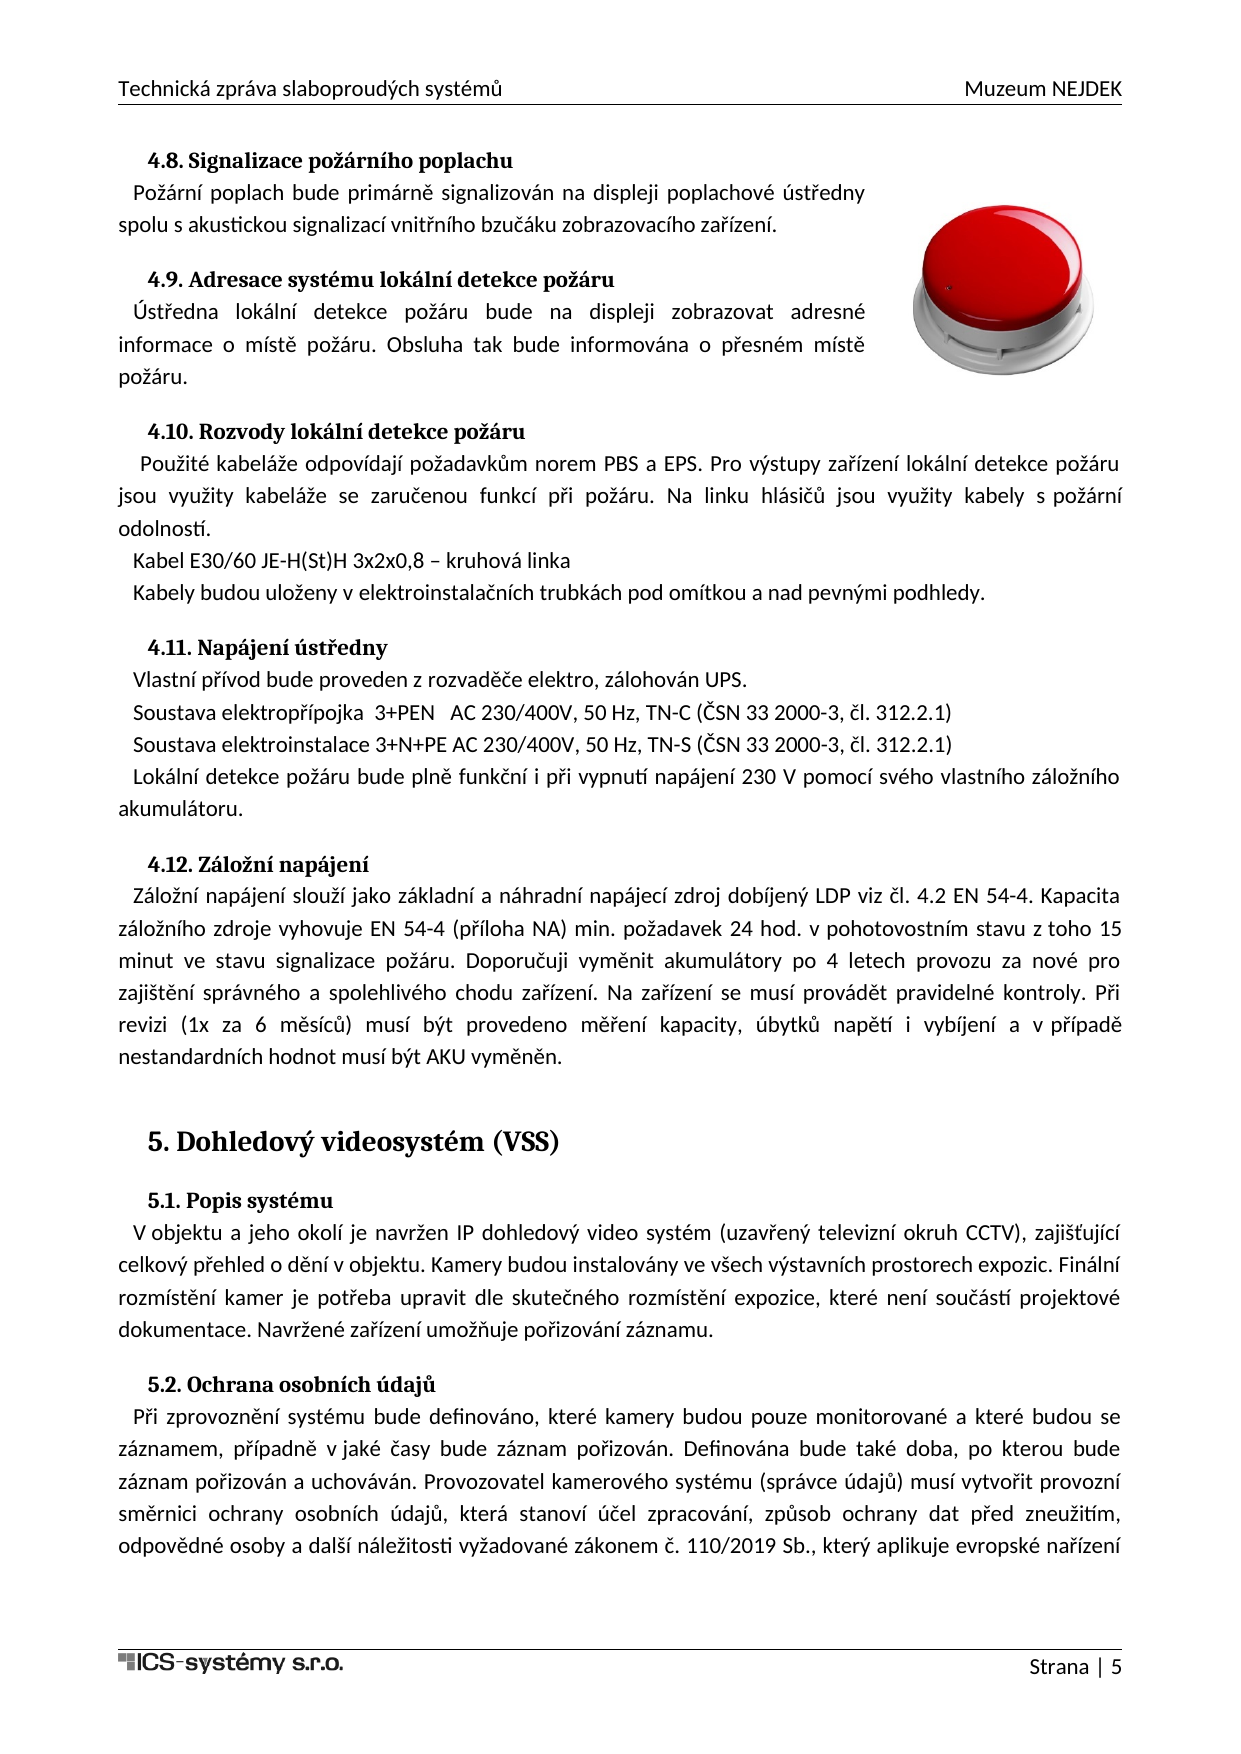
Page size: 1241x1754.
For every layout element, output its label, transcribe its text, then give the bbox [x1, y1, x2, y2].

text Lokální detekce požáru bude plně funkční i při vypnutí napájení 230 V pomocí svého vlastního záložního akumulátoru. [118, 762, 1122, 822]
subtitle Dohledový videosystém (VSS) [148, 1125, 1122, 1158]
picture [885, 202, 1122, 380]
text Soustava elektroinstalace 3+N+PE AC 230/400V, 50 Hz, TN-S (ČSN 33 2000-3, čl. 312.2.1) [118, 730, 1122, 758]
subtitle Signalizace požárního poplachu [148, 148, 1122, 174]
subtitle Napájení ústředny [148, 635, 1122, 662]
text Soustava elektropřípojka 3+PEN AC 230/400V, 50 Hz, TN-C (ČSN 33 2000-3, čl. 312.2.1) [118, 698, 1122, 726]
subtitle Záložní napájení [148, 851, 1122, 878]
subtitle Adresace systému lokální detekce požáru [148, 267, 885, 294]
text Záložní napájení slouží jako základní a náhradní napájecí zdroj dobíjený LDP viz čl. 4.2 EN 54-4. Kapacita záložního zdroje vyhovuje EN 54-4 (příloha NA) min. požadavek 24 hod. v pohotovostním stavu z toho 15 minut ve stavu signalizace požáru. Doporučuji vyměnit akumulátory po 4 letech provozu za nové pro zajištění správného a spolehlivého chodu zařízení. Na zařízení se musí provádět pravidelné kontroly. Při revizi (1x za 6 měsíců) musí být provedeno měření kapacity, úbytků napětí i vybíjení a v případě nestandardních hodnot musí být AKU vyměněn. [118, 882, 1122, 1071]
subtitle Rozvody lokální detekce požáru [148, 419, 1122, 445]
text Požární poplach bude primárně signalizován na displeji poplachové ústředny spolu s akustickou signalizací vnitřního bzučáku zobrazovacího zařízení. [118, 178, 1122, 238]
picture [118, 1652, 343, 1674]
subtitle Popis systému [148, 1188, 1122, 1214]
text Použité kabeláže odpovídají požadavkům norem PBS a EPS. Pro výstupy zařízení lokální detekce požáru jsou využity kabeláže se zaručenou funkcí při požáru. Na linku hlásičů jsou využity kabely s požární odolností. [118, 449, 1122, 542]
text Kabel E30/60 JE-H(St)H 3x2x0,8 – kruhová linka [118, 546, 1122, 574]
text V objektu a jeho okolí je navržen IP dohledový video systém (uzavřený televizní okruh CCTV), zajišťující celkový přehled o dění v objektu. Kamery budou instalovány ve všech výstavních prostorech expozic. Finální rozmístění kamer je potřeba upravit dle skutečného rozmístění expozice, které není součástí projektové dokumentace. Navržené zařízení umožňuje pořizování záznamu. [118, 1218, 1122, 1343]
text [118, 1402, 1122, 1559]
text Ústředna lokální detekce požáru bude na displeji zobrazovat adresné informace o místě požáru. Obsluha tak bude informována o přesném místě požáru. [118, 297, 1122, 390]
text Vlastní přívod bude proveden z rozvaděče elektro, zálohován UPS. [118, 665, 1122, 693]
subtitle Ochrana osobních údajů [148, 1372, 1122, 1398]
text Kabely budou uloženy v elektroinstalačních trubkách pod omítkou a nad pevnými podhledy. [118, 578, 1122, 606]
